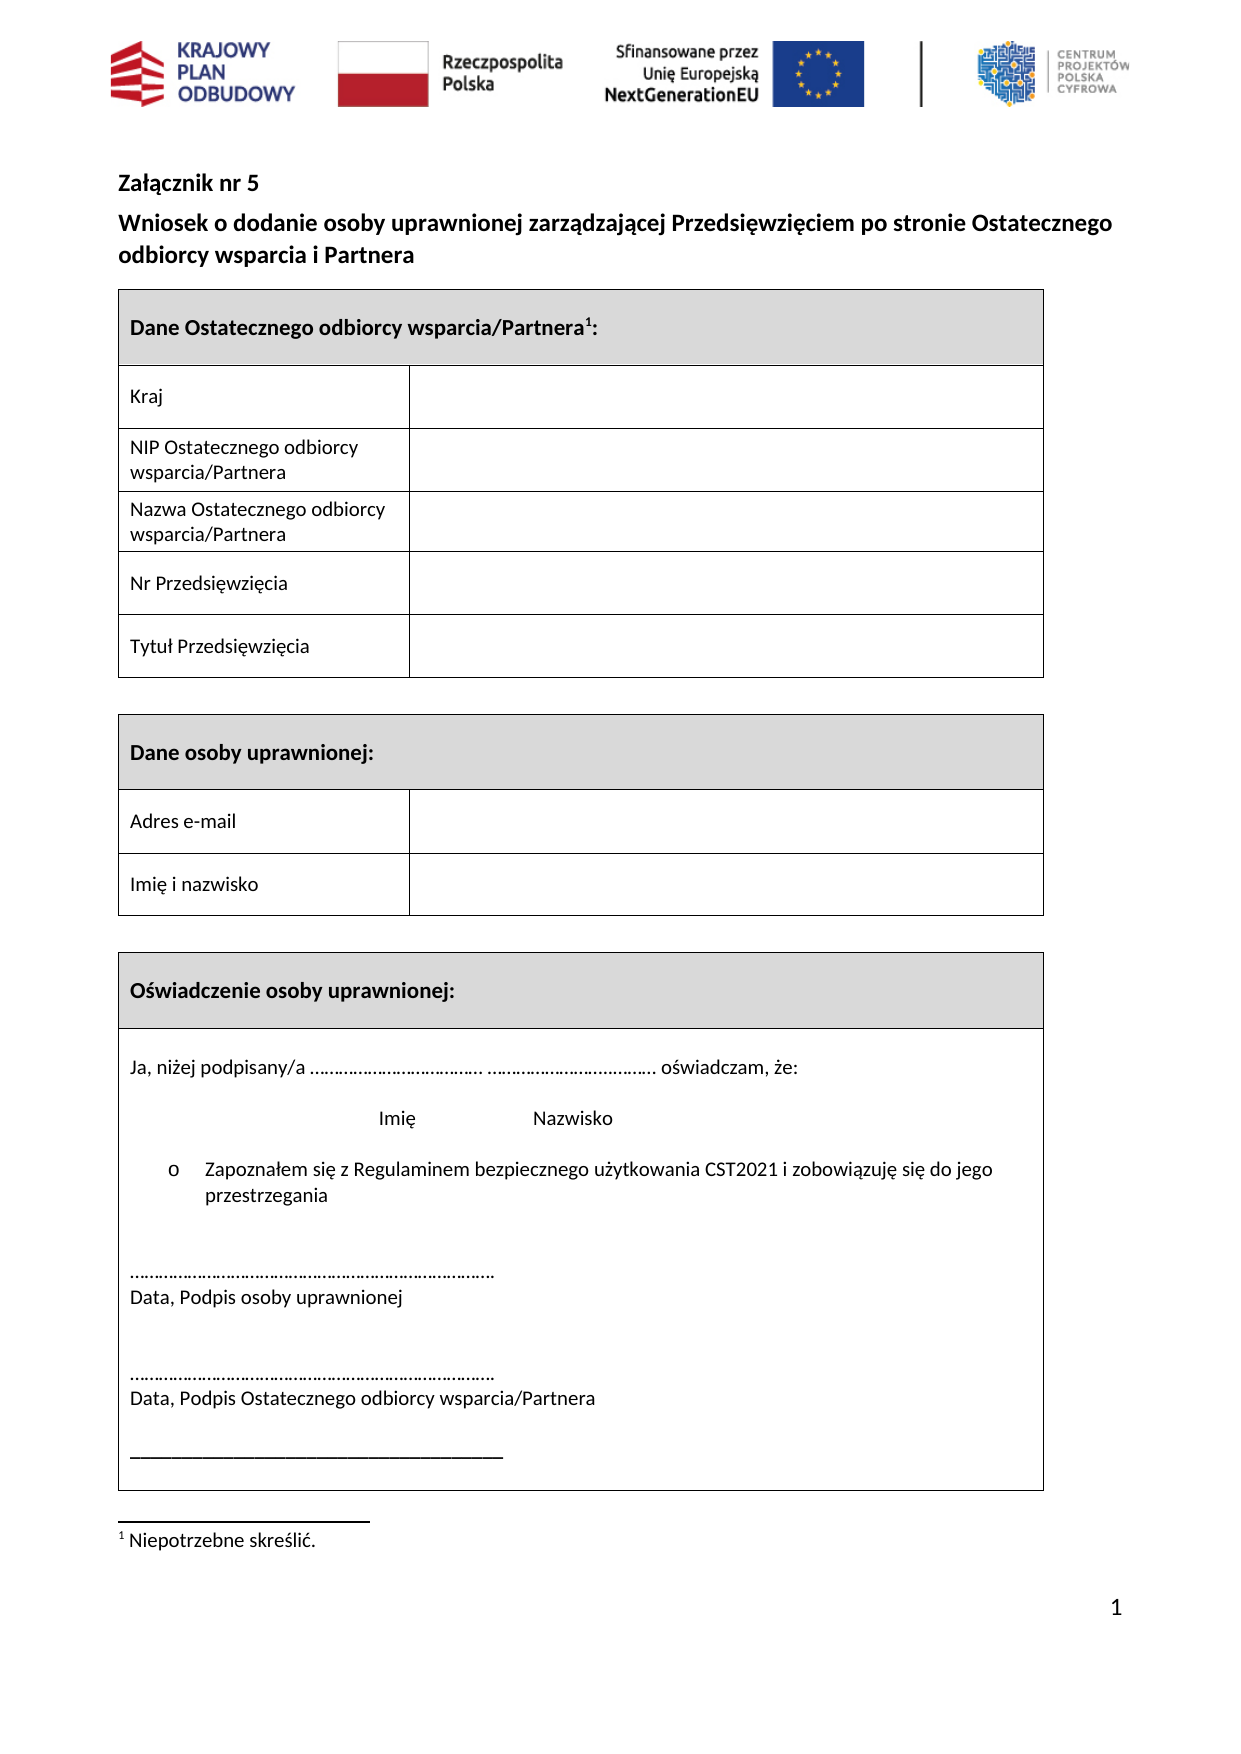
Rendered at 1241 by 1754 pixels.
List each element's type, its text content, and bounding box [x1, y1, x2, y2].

table_cell Tytuł Przedsięwzięcia [119, 615, 409, 677]
table_cell [410, 790, 1043, 852]
table_cell [410, 552, 1043, 614]
table_header Oświadczenie osoby uprawnionej: [119, 953, 1043, 1028]
table_cell Nazwa Ostatecznego odbiorcy wsparcia/Partnera [119, 492, 409, 551]
table_header Dane Ostatecznego odbiorcy wsparcia/Partnera: [119, 290, 1043, 364]
table_cell [410, 492, 1043, 551]
table_cell Imię i nazwisko [119, 854, 409, 915]
table_cell Nr Przedsięwzięcia [119, 552, 409, 614]
text Wniosek o dodanie osoby uprawnionej zarządzającej Przedsięwzięciem po stronie Ostatecznego odbiorcy wsparcia i Partnera [118, 207, 1122, 270]
table_cell [410, 366, 1043, 427]
table_cell [410, 429, 1043, 491]
picture [110, 41, 1130, 107]
table_cell Ja, niżej podpisany/a ……………………………… ……………………..……… oświadczam, że: Imię Nazwisko Zapoznałem się z Regulaminem bezpiecznego użytkowania CST2021 i zobowiązuję się do jego przestrzegania …………………………………………………………………. Data, Podpis osoby uprawnionej …………………………………………………………………. Data, Podpis Ostatecznego odbiorcy wsparcia/Partnera ____________________________________ [119, 1029, 1043, 1490]
text Załącznik nr 5 [118, 167, 1122, 198]
table_header Dane osoby uprawnionej: [119, 715, 1043, 789]
table_cell [410, 854, 1043, 915]
table_cell [410, 615, 1043, 677]
table_cell Adres e-mail [119, 790, 409, 852]
table_cell Kraj [119, 366, 409, 427]
table_cell NIP Ostatecznego odbiorcy wsparcia/Partnera [119, 429, 409, 491]
